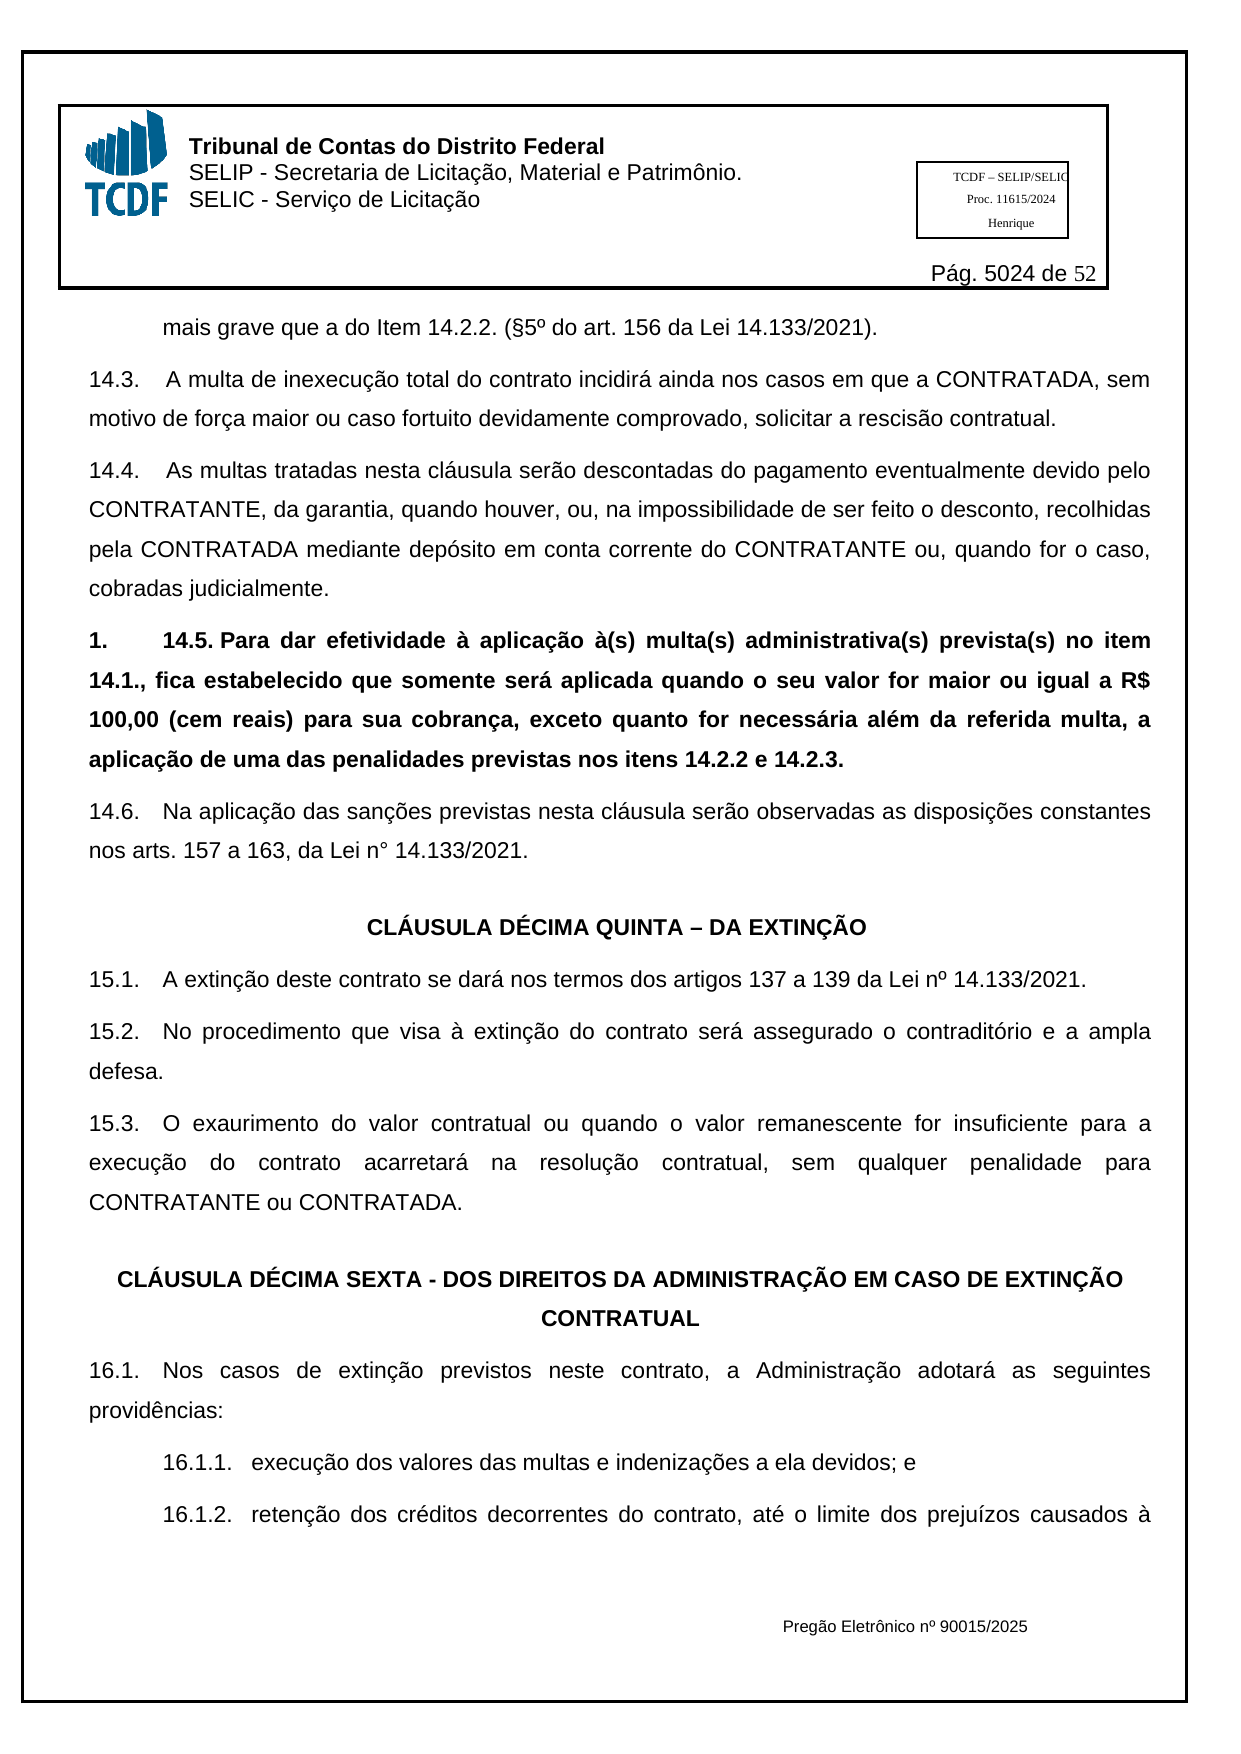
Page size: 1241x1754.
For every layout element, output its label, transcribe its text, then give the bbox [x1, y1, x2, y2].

text 16.1.1. execução dos valores das multas e indenizações a ela devidos; e [162, 1448, 1152, 1475]
picture [70, 107, 182, 218]
list 14.6. Na aplicação das sanções previstas nesta cláusula serão observadas as disposições constantes nos arts. 157 a 163, da Lei n° 14.133/2021. [89, 798, 1152, 864]
list CLÁUSULA décima QUinta – DA extinção [89, 914, 1145, 941]
list 14.3. A multa de inexecução total do contrato incidirá ainda nos casos em que a CONTRATADA, sem motivo de força maior ou caso fortuito devidamente comprovado, solicitar a rescisão contratual. [89, 366, 1152, 431]
list 15.1. A extinção deste contrato se dará nos termos dos artigos 137 a 139 da Lei nº 14.133/2021. [89, 966, 1152, 993]
list 15.2. No procedimento que visa à extinção do contrato será assegurado o contraditório e a ampla defesa. [89, 1018, 1152, 1084]
list 16.1. Nos casos de extinção previstos neste contrato, a Administração adotará as seguintes providências: [89, 1357, 1152, 1423]
list CLÁUSULA décima sexta - DOS DIREITOS DA ADMINISTRAÇÃO EM CASO DE extinçÃO contratual [89, 1266, 1152, 1331]
list 14.4. As multas tratadas nesta cláusula serão descontadas do pagamento eventualmente devido pelo CONTRATANTE, da garantia, quando houver, ou, na impossibilidade de ser feito o desconto, recolhidas pela CONTRATADA mediante depósito em conta corrente do CONTRATANTE ou, quando for o caso, cobradas judicialmente. [89, 457, 1152, 602]
text 14.5. Para dar efetividade à aplicação à(s) multa(s) administrativa(s) prevista(s) no item 14.1., fica estabelecido que somente será aplicada quando o seu valor for maior ou igual a R$ 100,00 (cem reais) para sua cobrança, exceto quanto for necessária além da referida multa, a aplicação de uma das penalidades previstas nos itens 14.2.2 e 14.2.3. [89, 627, 1152, 772]
list 15.3. O exaurimento do valor contratual ou quando o valor remanescente for insuficiente para a execução do contrato acarretará na resolução contratual, sem qualquer penalidade para CONTRATANTE ou CONTRATADA. [89, 1110, 1152, 1215]
